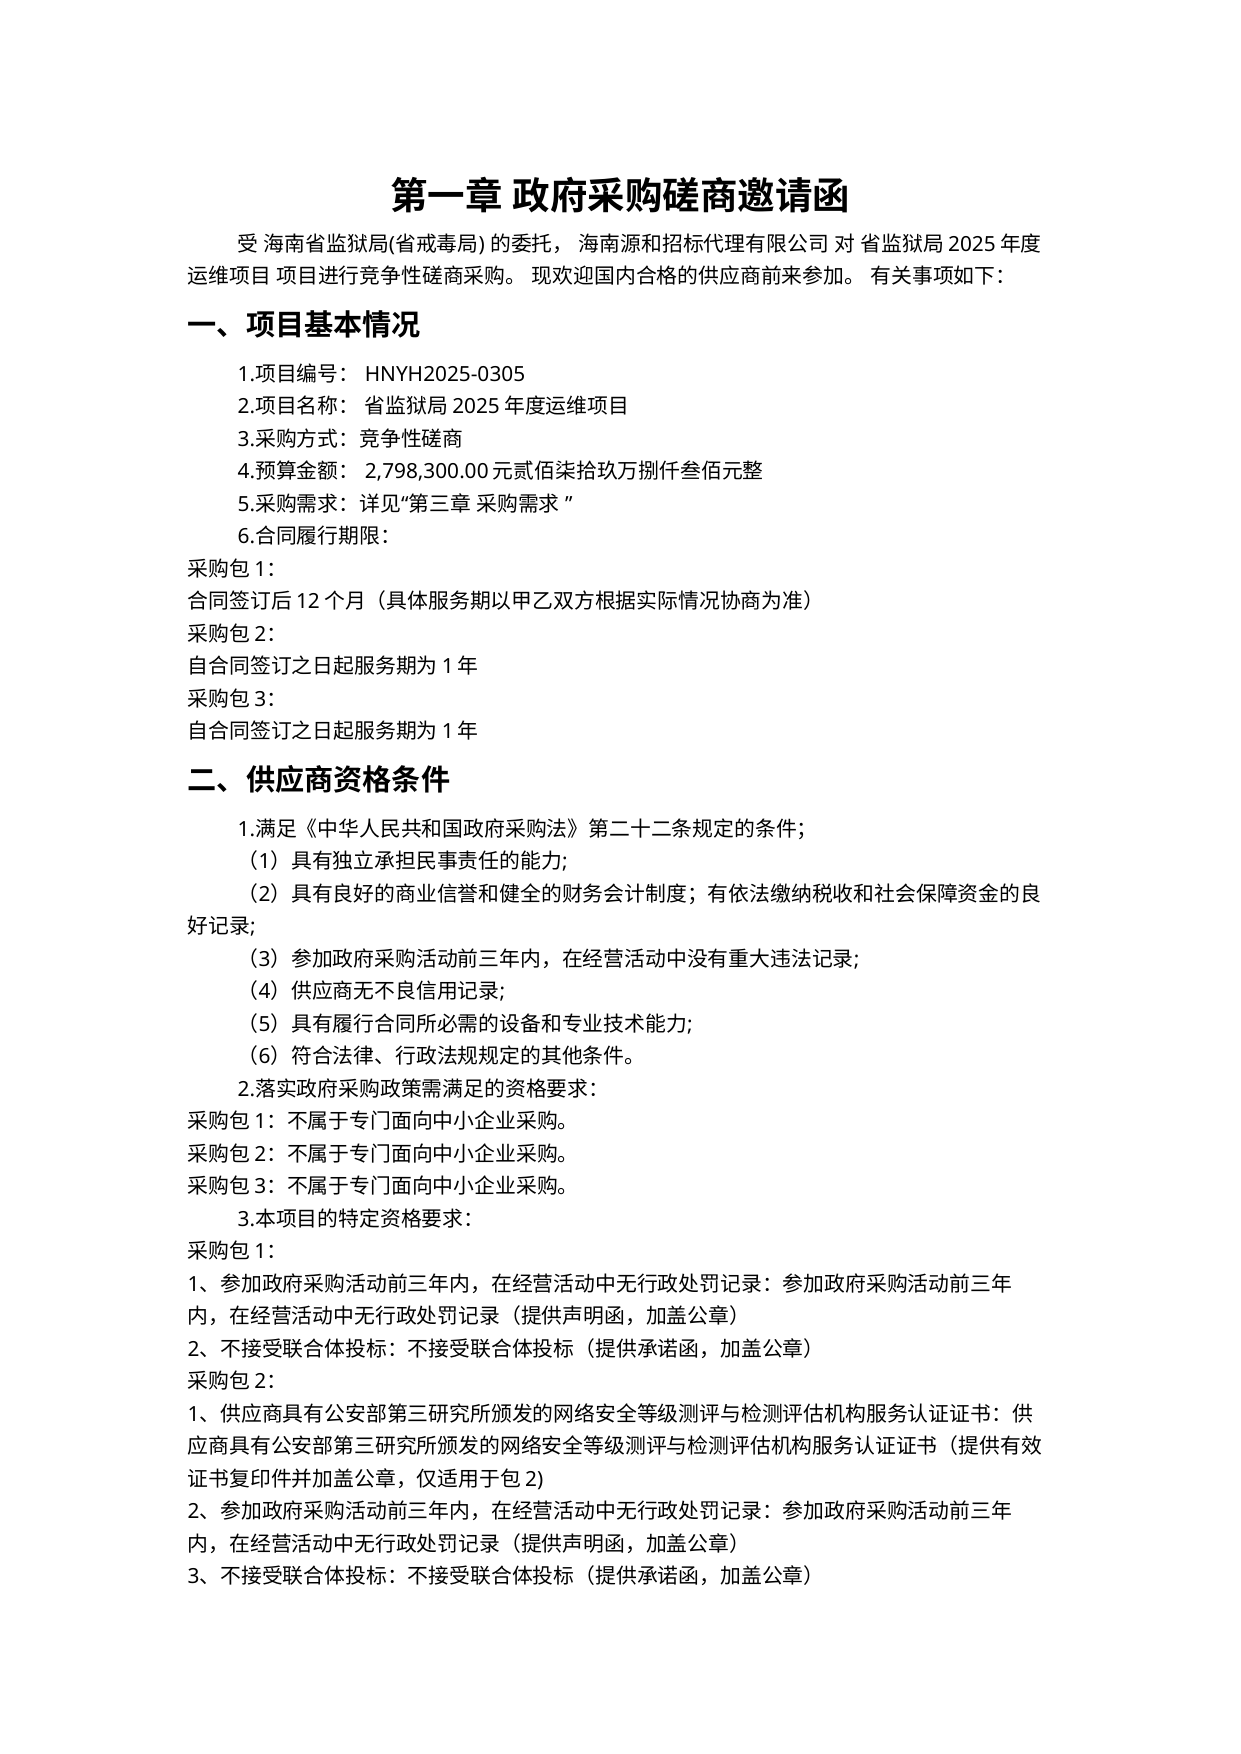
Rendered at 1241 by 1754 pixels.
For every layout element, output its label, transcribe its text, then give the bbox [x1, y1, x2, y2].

text （3）参加政府采购活动前三年内，在经营活动中没有重大违法记录; [187, 942, 1053, 974]
text 1、参加政府采购活动前三年内，在经营活动中无行政处罚记录：参加政府采购活动前三年内，在经营活动中无行政处罚记录（提供声明函，加盖公章） [187, 1267, 1053, 1332]
text 第一章 政府采购磋商邀请函 [187, 162, 1053, 227]
text 1.项目编号： HNYH2025-0305 [187, 357, 1053, 389]
text 2.项目名称： 省监狱局2025年度运维项目 [187, 389, 1053, 422]
text 1、供应商具有公安部第三研究所颁发的网络安全等级测评与检测评估机构服务认证证书：供应商具有公安部第三研究所颁发的网络安全等级测评与检测评估机构服务认证证书（提供有效证书复印件并加盖公章，仅适用于包2) [187, 1397, 1053, 1494]
text 采购包3： [187, 682, 1053, 714]
text 2、不接受联合体投标：不接受联合体投标（提供承诺函，加盖公章） [187, 1332, 1053, 1364]
text 5.采购需求：详见“第三章 采购需求 ” [187, 487, 1053, 519]
text 采购包2： [187, 1364, 1053, 1397]
text （5）具有履行合同所必需的设备和专业技术能力; [187, 1007, 1053, 1039]
text 采购包1：不属于专门面向中小企业采购。 [187, 1104, 1053, 1137]
text （2）具有良好的商业信誉和健全的财务会计制度；有依法缴纳税收和社会保障资金的良好记录; [187, 877, 1053, 942]
text 2、参加政府采购活动前三年内，在经营活动中无行政处罚记录：参加政府采购活动前三年内，在经营活动中无行政处罚记录（提供声明函，加盖公章） [187, 1494, 1053, 1559]
text 采购包2：不属于专门面向中小企业采购。 [187, 1137, 1053, 1169]
text （4）供应商无不良信用记录; [187, 974, 1053, 1007]
text 采购包1： [187, 552, 1053, 584]
text 4.预算金额： 2,798,300.00元贰佰柒拾玖万捌仟叁佰元整 [187, 454, 1053, 487]
text （1）具有独立承担民事责任的能力; [187, 844, 1053, 877]
text 合同签订后12个月（具体服务期以甲乙双方根据实际情况协商为准） [187, 584, 1053, 617]
text 3、不接受联合体投标：不接受联合体投标（提供承诺函，加盖公章） [187, 1559, 1053, 1592]
text 一、项目基本情况 [187, 292, 1053, 357]
text 6.合同履行期限： [187, 519, 1053, 552]
text 受 海南省监狱局(省戒毒局) 的委托， 海南源和招标代理有限公司 对 省监狱局2025年度运维项目 项目进行竞争性磋商采购。 现欢迎国内合格的供应商前来参加。 有关事项如下： [187, 227, 1053, 292]
text （6）符合法律、行政法规规定的其他条件。 [187, 1039, 1053, 1072]
text 采购包1： [187, 1234, 1053, 1267]
text 2.落实政府采购政策需满足的资格要求： [187, 1072, 1053, 1104]
text 自合同签订之日起服务期为1年 [187, 649, 1053, 682]
text 3.采购方式：竞争性磋商 [187, 422, 1053, 454]
text 采购包2： [187, 617, 1053, 649]
text 3.本项目的特定资格要求： [187, 1202, 1053, 1234]
text 二、供应商资格条件 [187, 747, 1053, 812]
text 采购包3：不属于专门面向中小企业采购。 [187, 1169, 1053, 1202]
text 自合同签订之日起服务期为1年 [187, 714, 1053, 747]
text 1.满足《中华人民共和国政府采购法》第二十二条规定的条件； [187, 812, 1053, 844]
